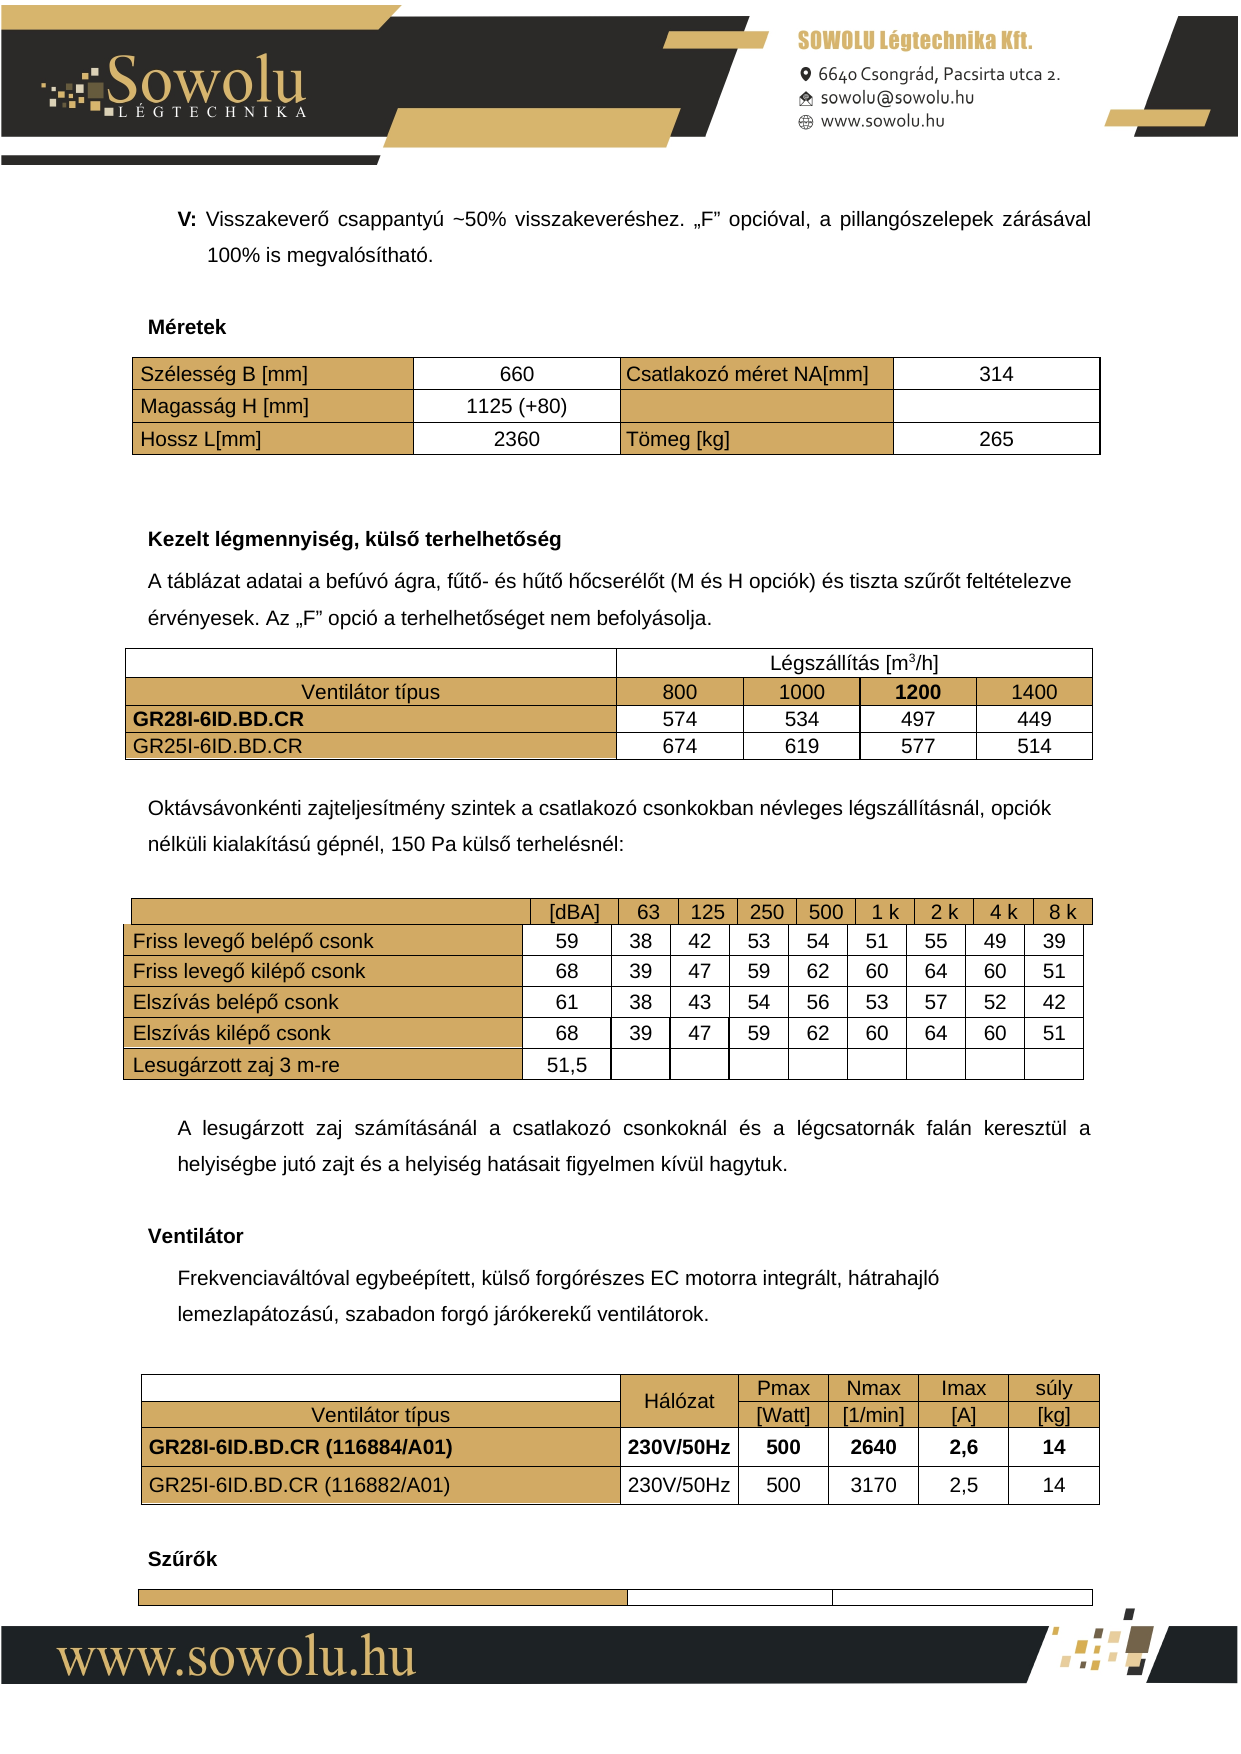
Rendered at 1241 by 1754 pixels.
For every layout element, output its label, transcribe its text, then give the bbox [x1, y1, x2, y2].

picture [0, 1608, 1236, 1684]
table_cell 62 [789, 956, 847, 986]
table_cell 800 [617, 678, 743, 705]
table_cell Elszívás belépő csonk [124, 987, 522, 1017]
table_cell 230V/50Hz [621, 1467, 738, 1503]
table_cell 1400 [977, 678, 1092, 705]
table_cell 230V/50Hz [621, 1428, 738, 1466]
table_cell 534 [744, 706, 859, 732]
text Oktávsávonkénti zajteljesítmény szintek a csatlakozó csonkokban névleges légszállításnál, opciók nélküli kialakítású gépnél, 150 Pa külső terhelésnél: [148, 795, 1092, 855]
table_cell 500 [739, 1428, 828, 1466]
text A táblázat adatai a befúvó ágra, fűtő- és hűtő hőcserélőt (M és H opciók) és tiszta szűrőt feltételezve érvényesek. Az „F” opció a terhelhetőséget nem befolyásolja. [148, 569, 1092, 629]
table_header [142, 1375, 620, 1401]
table_cell [907, 1049, 965, 1079]
table_cell Magasság H [mm] [133, 390, 413, 422]
table_header Légszállítás [m3/h] [617, 649, 1092, 677]
table_header 2 k [915, 899, 973, 924]
table_cell 57 [907, 987, 965, 1017]
table_cell 2640 [829, 1428, 918, 1466]
table_header 63 [619, 899, 678, 924]
table_cell [894, 390, 1099, 422]
table_cell 51 [1025, 956, 1083, 986]
table_cell 59 [523, 925, 611, 955]
table_cell 574 [617, 706, 743, 732]
table_cell [1/min] [829, 1402, 918, 1427]
table_cell 1000 [744, 678, 859, 705]
table_cell Hossz L[mm] [133, 423, 413, 454]
text Méretek [148, 314, 1092, 338]
text V: Visszakeverő csappantyú ~50% visszakeveréshez. „F” opcióval, a pillangószelepek zárásával 100% is megvalósítható. [177, 207, 1092, 267]
table_cell [kg] [1009, 1402, 1099, 1427]
table_cell [A] [919, 1402, 1008, 1427]
table_cell 60 [848, 1018, 906, 1047]
table_cell 62 [789, 1018, 847, 1047]
table_cell 577 [861, 733, 976, 758]
table_header Imax [919, 1375, 1008, 1401]
table_cell GR28I-6ID.BD.CR [126, 706, 616, 732]
table_cell Lesugárzott zaj 3 m-re [124, 1049, 522, 1079]
table_cell [Watt] [739, 1402, 828, 1427]
table_cell 68 [523, 956, 611, 986]
table_cell [621, 390, 893, 422]
table_cell 449 [977, 706, 1092, 732]
table_header 8 k [1034, 899, 1092, 924]
table_cell GR28I-6ID.BD.CR (116884/A01) [142, 1428, 620, 1466]
table_cell Friss levegő belépő csonk [124, 924, 522, 955]
table_cell 64 [907, 1018, 965, 1047]
text Szűrők [148, 1547, 1092, 1571]
table_cell 53 [730, 925, 788, 955]
table_cell 61 [523, 987, 611, 1017]
table_cell 60 [966, 956, 1024, 986]
table_cell 59 [730, 956, 788, 986]
table_cell 1125 (+80) [414, 390, 620, 422]
table_cell [671, 1049, 728, 1079]
text Kezelt légmennyiség, külső terhelhetőség [148, 527, 1092, 551]
text Ventilátor [148, 1224, 1092, 1248]
table_cell [612, 1049, 669, 1079]
picture [0, 5, 1238, 164]
table_header súly [1009, 1375, 1099, 1401]
table_header Pmax [739, 1375, 828, 1401]
table_cell 1200 [861, 678, 976, 705]
table_cell Csatlakozó méret NA[mm] [621, 358, 893, 389]
table_cell 64 [907, 956, 965, 986]
table_header Hálózat [621, 1375, 738, 1427]
table_cell 54 [789, 925, 847, 955]
table_header [dBA] [531, 899, 618, 924]
table_cell 14 [1009, 1428, 1099, 1466]
table_cell 47 [671, 1018, 728, 1047]
table_cell 47 [671, 956, 729, 986]
table_cell 51 [848, 925, 906, 955]
table_cell Ventilátor típus [142, 1402, 620, 1427]
table_cell 56 [789, 987, 847, 1017]
table_cell 14 [1009, 1467, 1099, 1503]
table_cell 55 [907, 925, 965, 955]
table_header 660 [414, 358, 620, 389]
table_cell 38 [612, 925, 670, 955]
table_cell [789, 1049, 847, 1079]
table_cell 39 [612, 1018, 669, 1047]
table_cell [1025, 1049, 1083, 1079]
table_cell 60 [966, 1018, 1024, 1047]
table_header Kompakt szűrő a befúvó ágban [139, 1590, 627, 1605]
table_cell 2,6 [919, 1428, 1008, 1466]
table_cell 38 [612, 987, 670, 1017]
table_header Nmax [829, 1375, 918, 1401]
text A lesugárzott zaj számításánál a csatlakozó csonkoknál és a légcsatornák falán keresztül a helyiségbe jutó zajt és a helyiség hatásait figyelmen kívül hagytuk. [177, 1116, 1092, 1176]
table_header 500 [797, 899, 855, 924]
table_cell 514 [977, 733, 1092, 758]
table_cell 39 [612, 956, 670, 986]
table_cell 52 [966, 987, 1024, 1017]
table_header 4 k [974, 899, 1033, 924]
table_cell GR25I-6ID.BD.CR [126, 733, 616, 758]
table_cell 43 [671, 987, 729, 1017]
table_header Szélesség B [mm] [133, 358, 413, 389]
table_cell Friss levegő kilépő csonk [124, 956, 522, 986]
table_cell [966, 1049, 1024, 1079]
table_cell 314 [894, 358, 1099, 389]
table_cell 2360 [414, 423, 620, 454]
table_header 125 [679, 899, 737, 924]
table_cell 54 [730, 987, 788, 1017]
table_cell 619 [744, 733, 859, 758]
table_header 1 k [856, 899, 914, 924]
table_cell 49 [966, 925, 1024, 955]
table_cell 674 [617, 733, 743, 758]
table_cell 39 [1025, 925, 1083, 955]
table_cell Ventilátor típus [126, 678, 616, 705]
table_cell Tömeg [kg] [621, 423, 893, 454]
table_cell 51,5 [523, 1049, 610, 1079]
table_cell 500 [739, 1467, 828, 1503]
table_cell 42 [671, 925, 729, 955]
table_header 592x490x360 [833, 1590, 1092, 1605]
table_cell Elszívás kilépő csonk [124, 1018, 522, 1047]
table_header [126, 649, 616, 677]
table_cell 42 [1025, 987, 1083, 1017]
table_cell 59 [730, 1018, 788, 1047]
table_cell 53 [848, 987, 906, 1017]
table_cell [848, 1049, 906, 1079]
table_header [132, 899, 530, 924]
table_cell 60 [848, 956, 906, 986]
table_header 250 [738, 899, 796, 924]
table_cell 497 [861, 706, 976, 732]
table_cell 265 [894, 423, 1099, 454]
table_cell [730, 1049, 788, 1079]
table_cell 2,5 [919, 1467, 1008, 1503]
table_cell GR25I-6ID.BD.CR (116882/A01) [142, 1467, 620, 1503]
table_header F5 [628, 1590, 832, 1605]
text Frekvenciaváltóval egybeépített, külső forgórészes EC motorra integrált, hátrahajló lemezlapátozású, szabadon forgó járókerekű ventilátorok. [177, 1266, 1092, 1326]
table_cell 68 [523, 1018, 610, 1047]
table_cell 3170 [829, 1467, 918, 1503]
table_cell 51 [1025, 1018, 1083, 1047]
